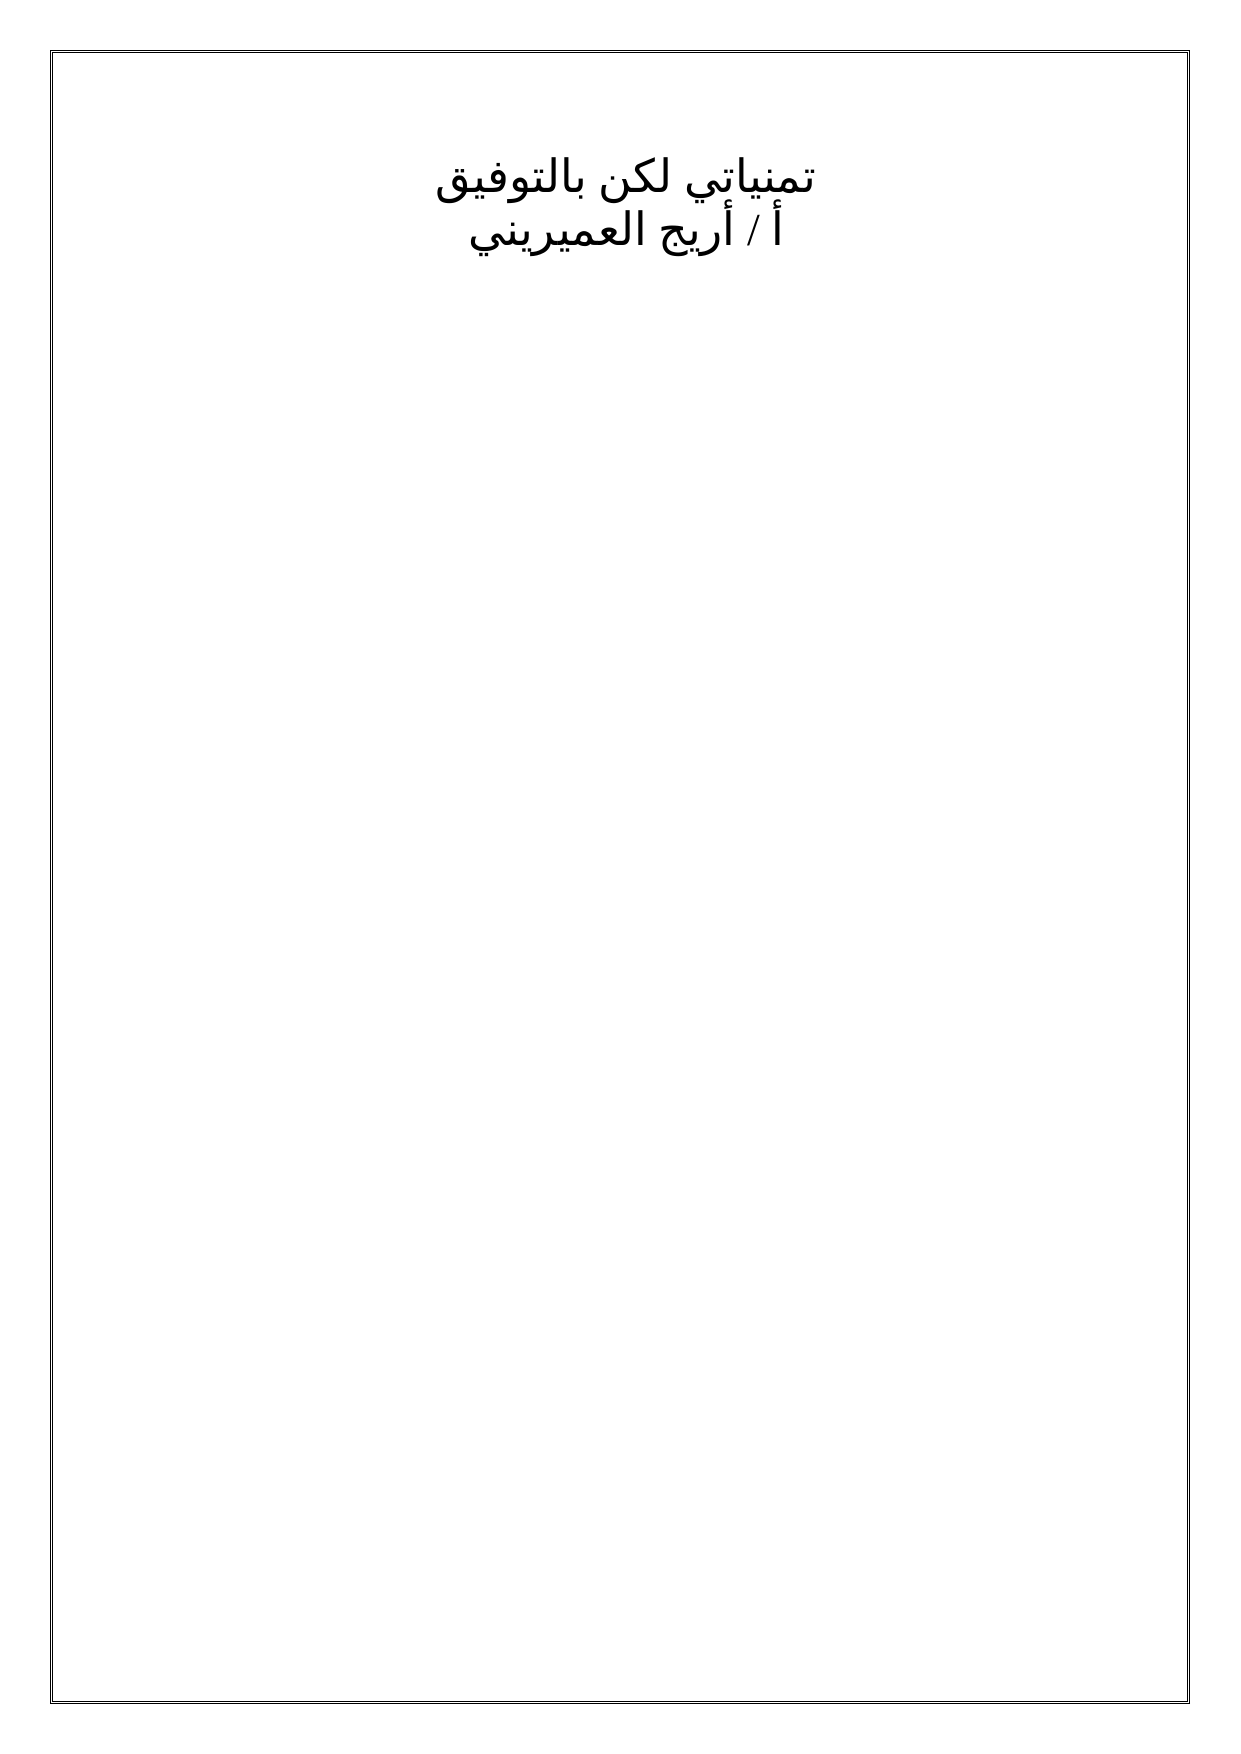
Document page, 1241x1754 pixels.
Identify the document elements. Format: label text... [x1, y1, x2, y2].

text أ / أريج العميريني [150, 203, 1090, 255]
text تمنياتي لكن بالتوفيق [150, 150, 1090, 203]
